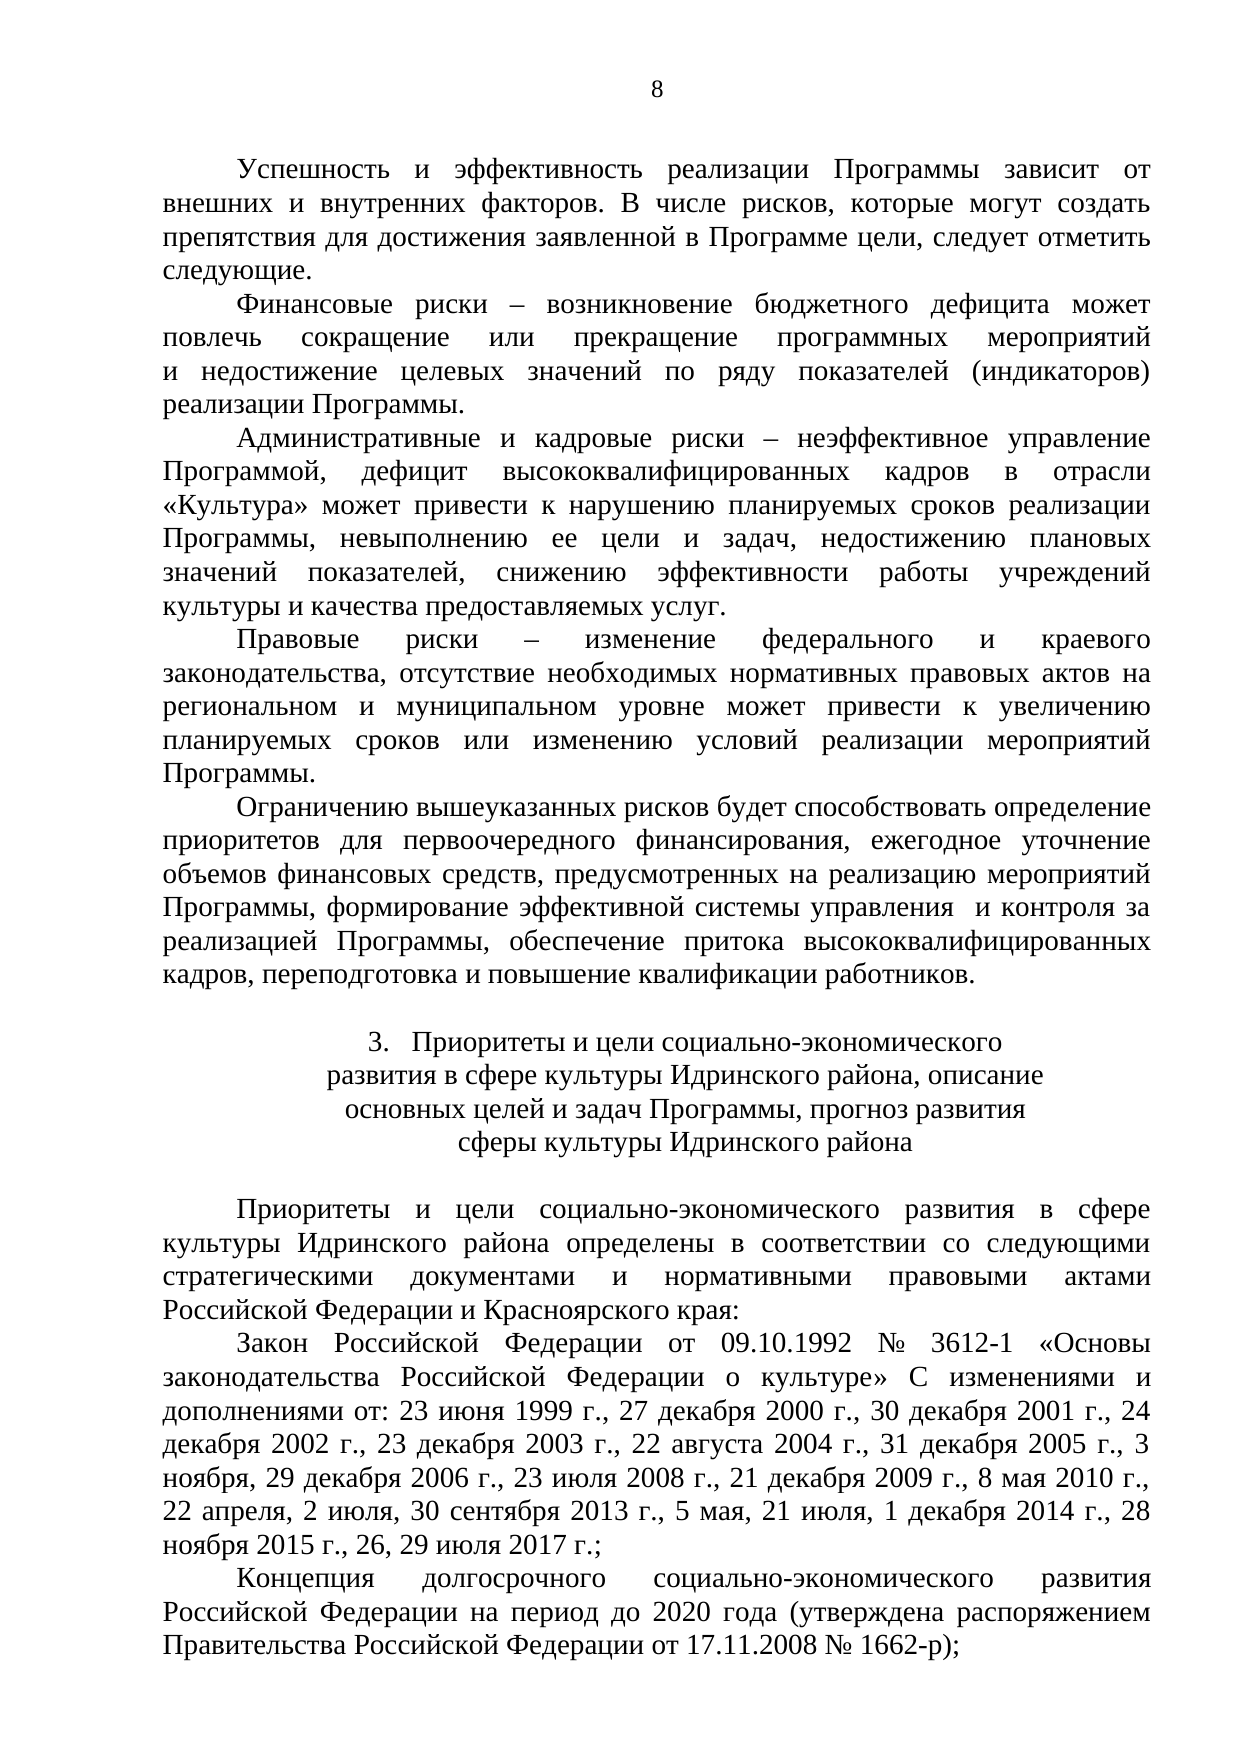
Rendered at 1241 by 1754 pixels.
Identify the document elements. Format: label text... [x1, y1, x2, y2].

text развития в сфере культуры Идринского района, описание [162, 1057, 1152, 1091]
text Финансовые риски – возникновение бюджетного дефицита может повлечь сокращение или прекращение программных мероприятий и недостижение целевых значений по ряду показателей (индикаторов) реализации Программы. [162, 286, 1152, 420]
text сферы культуры Идринского района [162, 1124, 1152, 1158]
text 3. Приоритеты и цели социально-экономического [162, 1024, 1152, 1057]
text основных целей и задач Программы, прогноз развития [162, 1091, 1152, 1124]
text Концепция долгосрочного социально-экономического развития Российской Федерации на период до 2020 года (утверждена распоряжением Правительства Российской Федерации от 17.11.2008 № 1662-р); [162, 1560, 1152, 1661]
text Приоритеты и цели социально-экономического развития в сфере культуры Идринского района определены в соответствии со следующими стратегическими документами и нормативными правовыми актами Российской Федерации и Красноярского края: [162, 1191, 1152, 1326]
text Правовые риски – изменение федерального и краевого законодательства, отсутствие необходимых нормативных правовых актов на региональном и муниципальном уровне может привести к увеличению планируемых сроков или изменению условий реализации мероприятий Программы. [162, 621, 1152, 789]
text Ограничению вышеуказанных рисков будет способствовать определение приоритетов для первоочередного финансирования, ежегодное уточнение объемов финансовых средств, предусмотренных на реализацию мероприятий Программы, формирование эффективной системы управления и контроля за реализацией Программы, обеспечение притока высококвалифицированных кадров, переподготовка и повышение квалификации работников. [162, 789, 1152, 990]
text Закон Российской Федерации от 09.10.1992 № 3612-1 «Основы законодательства Российской Федерации о культуре» С изменениями и дополнениями от: 23 июня 1999 г., 27 декабря 2000 г., 30 декабря 2001 г., 24 декабря 2002 г., 23 декабря 2003 г., 22 августа 2004 г., 31 декабря 2005 г., 3 ноября, 29 декабря 2006 г., 23 июля 2008 г., 21 декабря 2009 г., 8 мая 2010 г., 22 апреля, 2 июля, 30 сентября 2013 г., 5 мая, 21 июля, 1 декабря 2014 г., 28 ноября 2015 г., 26, 29 июля 2017 г.; [162, 1326, 1152, 1419]
text Административные и кадровые риски – неэффективное управление Программой, дефицит высококвалифицированных кадров в отрасли «Культура» может привести к нарушению планируемых сроков реализации Программы, невыполнению ее цели и задач, недостижению плановых значений показателей, снижению эффективности работы учреждений культуры и качества предоставляемых услуг. [162, 420, 1152, 621]
text Успешность и эффективность реализации Программы зависит от внешних и внутренних факторов. В числе рисков, которые могут создать препятствия для достижения заявленной в Программе цели, следует отметить следующие. [162, 152, 1152, 286]
